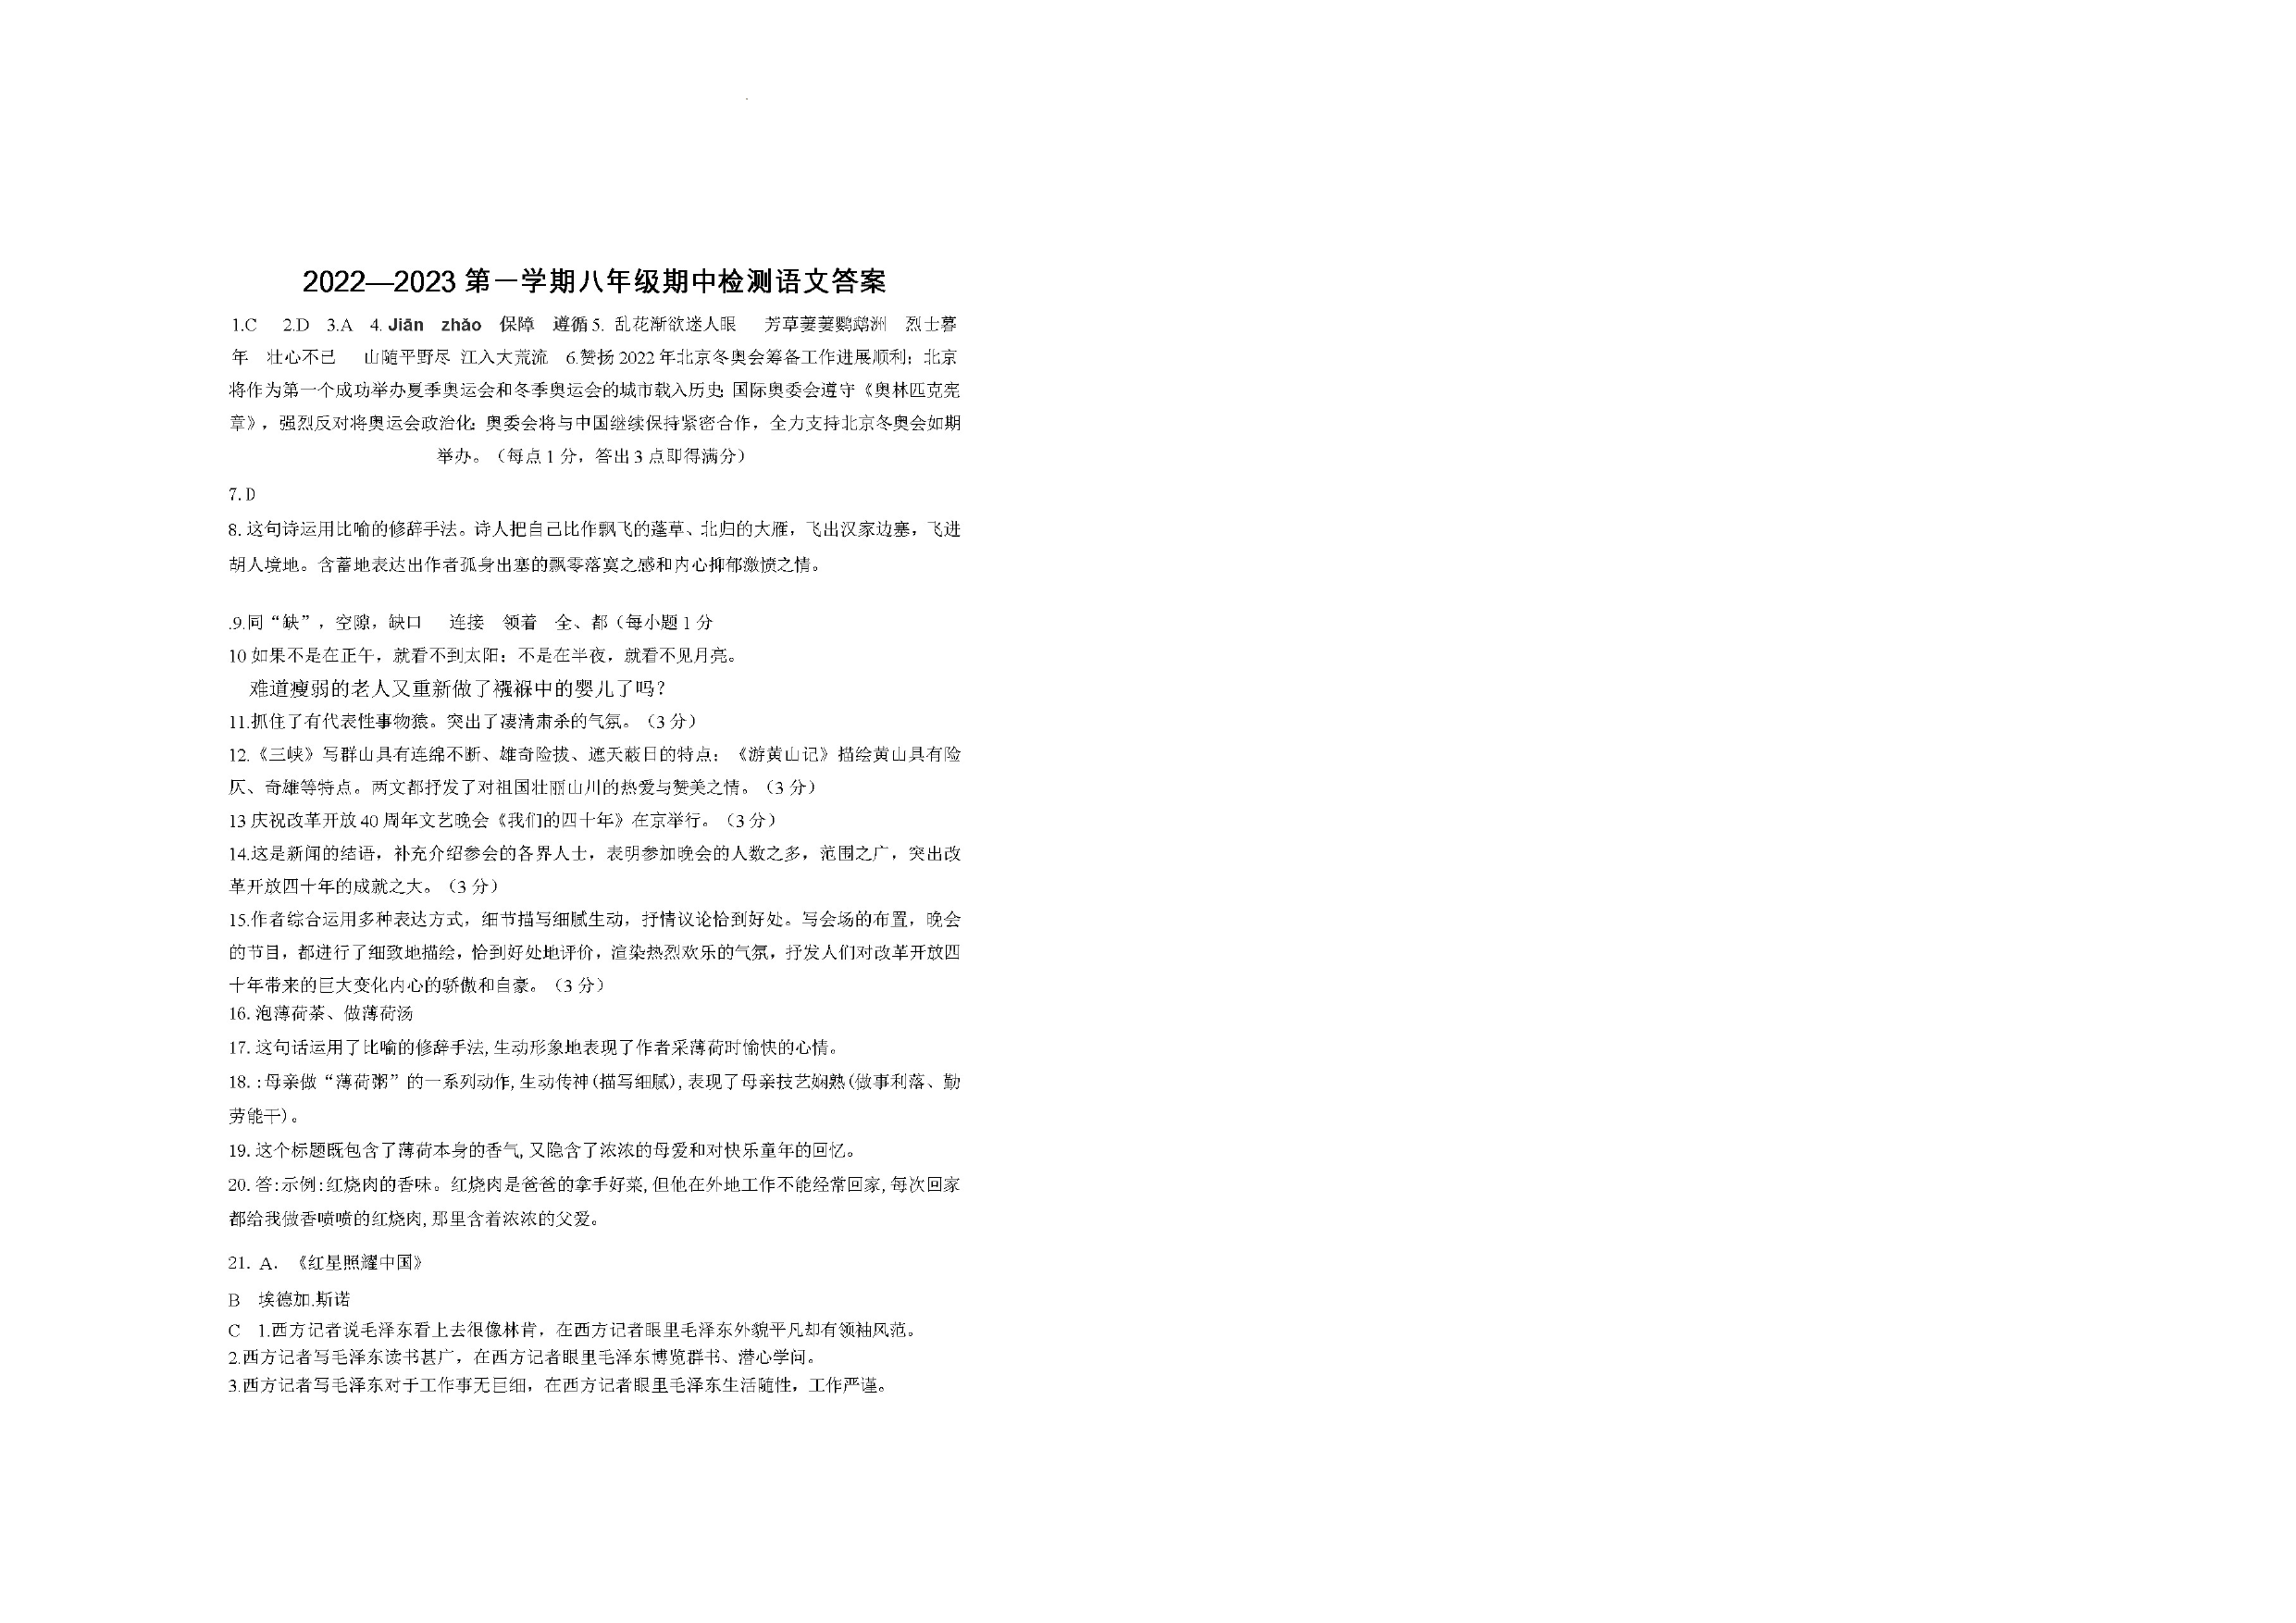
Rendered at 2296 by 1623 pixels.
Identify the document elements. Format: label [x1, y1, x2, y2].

picture [69, 125, 1120, 1509]
